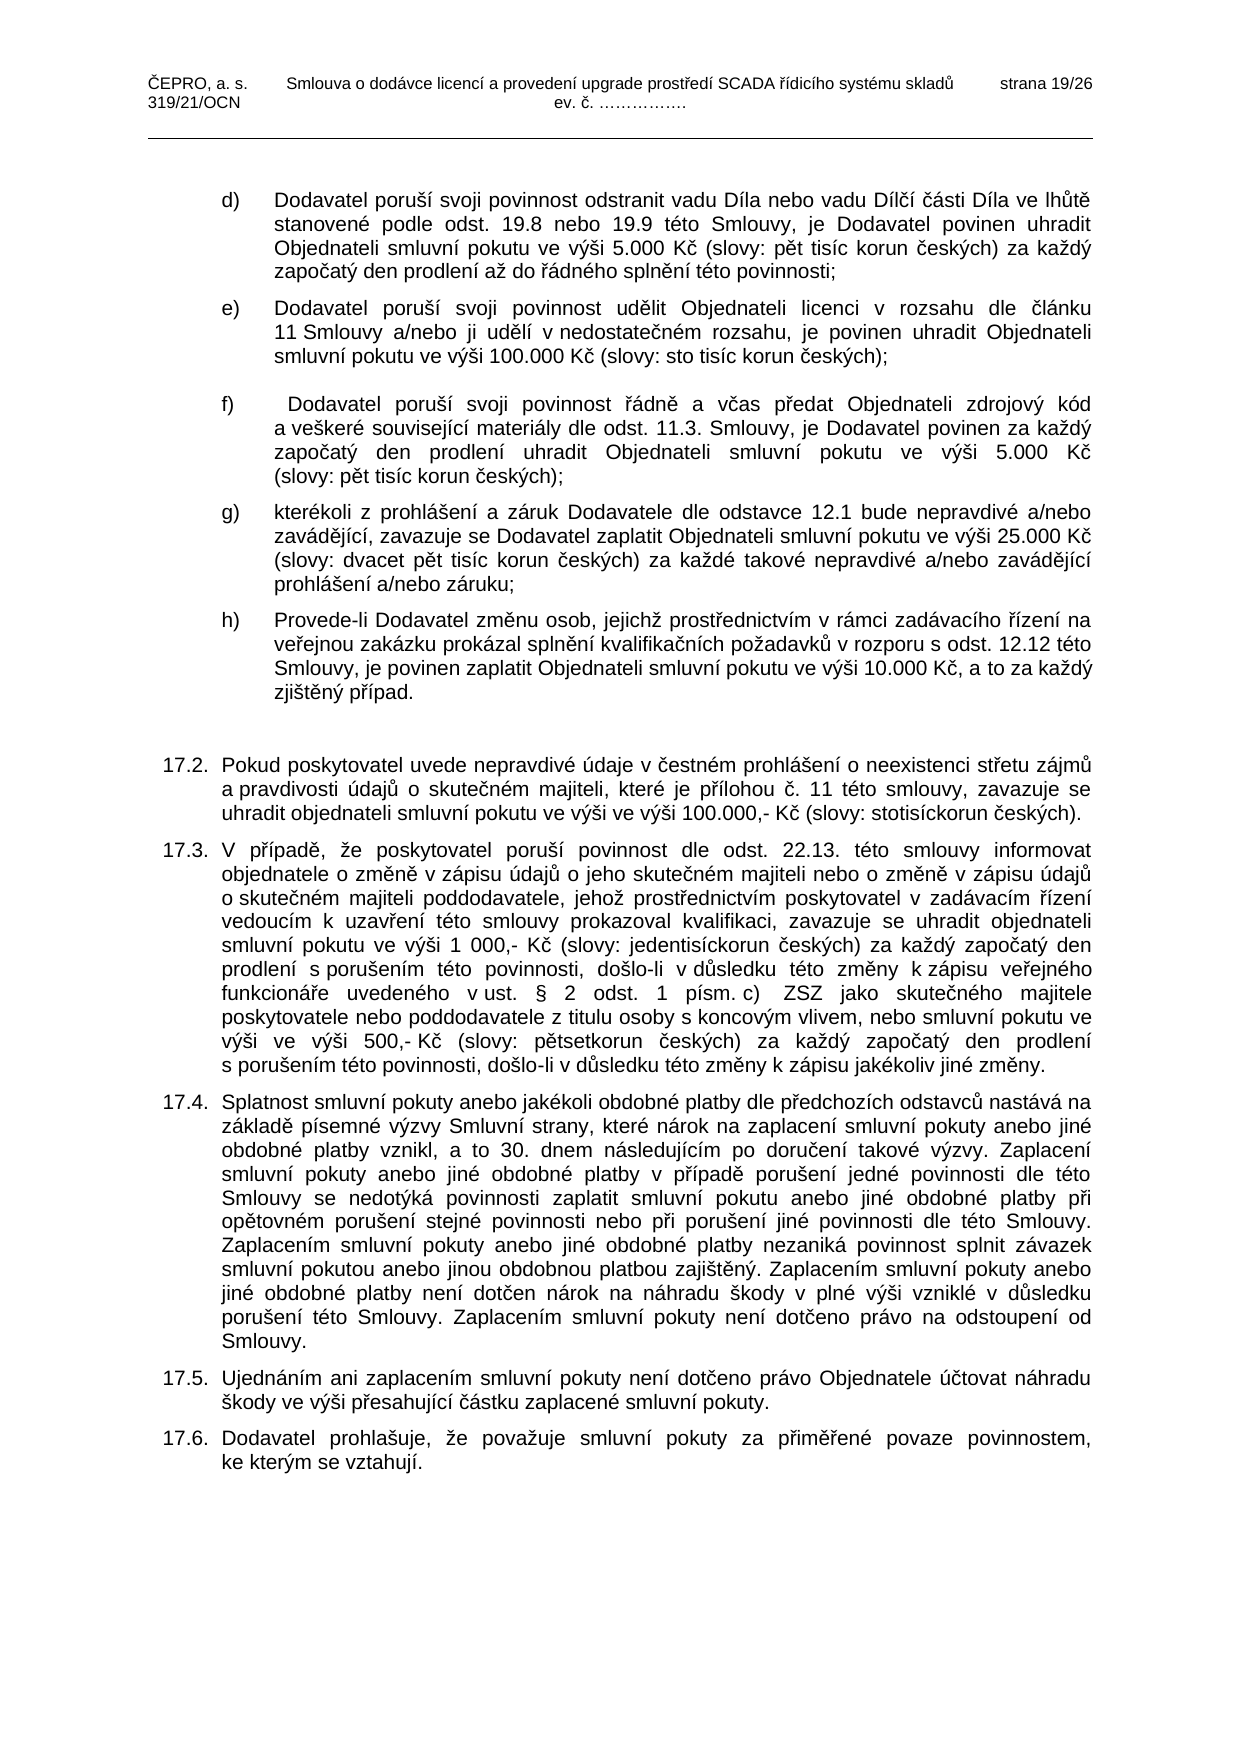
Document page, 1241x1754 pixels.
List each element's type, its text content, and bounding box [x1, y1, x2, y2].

list Dodavatel poruší svoji povinnost odstranit vadu Díla nebo vadu Dílčí části Díla ve lhůtě stanovené podle odst. 19.8 nebo 19.9 této Smlouvy, je Dodavatel povinen uhradit Objednateli smluvní pokutu ve výši 5.000 Kč (slovy: pět tisíc korun českých) za každý započatý den prodlení až do řádného splnění této povinnosti; [221, 187, 1093, 283]
list Dodavatel poruší svoji povinnost udělit Objednateli licenci v rozsahu dle článku 11 Smlouvy a/nebo ji udělí v nedostatečném rozsahu, je povinen uhradit Objednateli smluvní pokutu ve výši 100.000 Kč (slovy: sto tisíc korun českých); [221, 296, 1093, 368]
text Splatnost smluvní pokuty anebo jakékoli obdobné platby dle předchozích odstavců nastává na základě písemné výzvy Smluvní strany, které nárok na zaplacení smluvní pokuty anebo jiné obdobné platby vznikl, a to 30. dnem následujícím po doručení takové výzvy. Zaplacení smluvní pokuty anebo jiné obdobné platby v případě porušení jedné povinnosti dle této Smlouvy se nedotýká povinnosti zaplatit smluvní pokutu anebo jiné obdobné platby při opětovném porušení stejné povinnosti nebo při porušení jiné povinnosti dle této Smlouvy. Zaplacením smluvní pokuty anebo jiné obdobné platby nezaniká povinnost splnit závazek smluvní pokutou anebo jinou obdobnou platbou zajištěný. Zaplacením smluvní pokuty anebo jiné obdobné platby není dotčen nárok na náhradu škody v plné výši vzniklé v důsledku porušení této Smlouvy. Zaplacením smluvní pokuty není dotčeno právo na odstoupení od Smlouvy. [162, 1089, 1093, 1353]
text Pokud poskytovatel uvede nepravdivé údaje v čestném prohlášení o neexistenci střetu zájmů a pravdivosti údajů o skutečném majiteli, které je přílohou č. 11 této smlouvy, zavazuje se uhradit objednateli smluvní pokutu ve výši ve výši 100.000,- Kč (slovy: stotisíckorun českých). [162, 753, 1093, 825]
text Dodavatel prohlašuje, že považuje smluvní pokuty za přiměřené povaze povinnostem, ke kterým se vztahují. [162, 1426, 1093, 1474]
list Provede-li Dodavatel změnu osob, jejichž prostřednictvím v rámci zadávacího řízení na veřejnou zakázku prokázal splnění kvalifikačních požadavků v rozporu s odst. 12.12 této Smlouvy, je povinen zaplatit Objednateli smluvní pokutu ve výši 10.000 Kč, a to za každý zjištěný případ. [221, 608, 1093, 704]
text Ujednáním ani zaplacením smluvní pokuty není dotčeno právo Objednatele účtovat náhradu škody ve výši přesahující částku zaplacené smluvní pokuty. [162, 1366, 1093, 1413]
list Dodavatel poruší svoji povinnost řádně a včas předat Objednateli zdrojový kód a veškeré související materiály dle odst. 11.3. Smlouvy, je Dodavatel povinen za každý započatý den prodlení uhradit Objednateli smluvní pokutu ve výši 5.000 Kč (slovy: pět tisíc korun českých); [221, 392, 1093, 487]
list kterékoli z prohlášení a záruk Dodavatele dle odstavce 12.1 bude nepravdivé a/nebo zavádějící, zavazuje se Dodavatel zaplatit Objednateli smluvní pokutu ve výši 25.000 Kč (slovy: dvacet pět tisíc korun českých) za každé takové nepravdivé a/nebo zavádějící prohlášení a/nebo záruku; [221, 500, 1093, 596]
text V případě, že poskytovatel poruší povinnost dle odst. 22.13. této smlouvy informovat objednatele o změně v zápisu údajů o jeho skutečném majiteli nebo o změně v zápisu údajů o skutečném majiteli poddodavatele, jehož prostřednictvím poskytovatel v zadávacím řízení vedoucím k uzavření této smlouvy prokazoval kvalifikaci, zavazuje se uhradit objednateli smluvní pokutu ve výši 1 000,- Kč (slovy: jedentisíckorun českých) za každý započatý den prodlení s porušením této povinnosti, došlo-li v důsledku této změny k zápisu veřejného funkcionáře uvedeného v ust. § 2 odst. 1 písm. c) ZSZ jako skutečného majitele poskytovatele nebo poddodavatele z titulu osoby s koncovým vlivem, nebo smluvní pokutu ve výši ve výši 500,- Kč (slovy: pětsetkorun českých) za každý započatý den prodlení s porušením této povinnosti, došlo-li v důsledku této změny k zápisu jakékoliv jiné změny. [162, 837, 1093, 1077]
